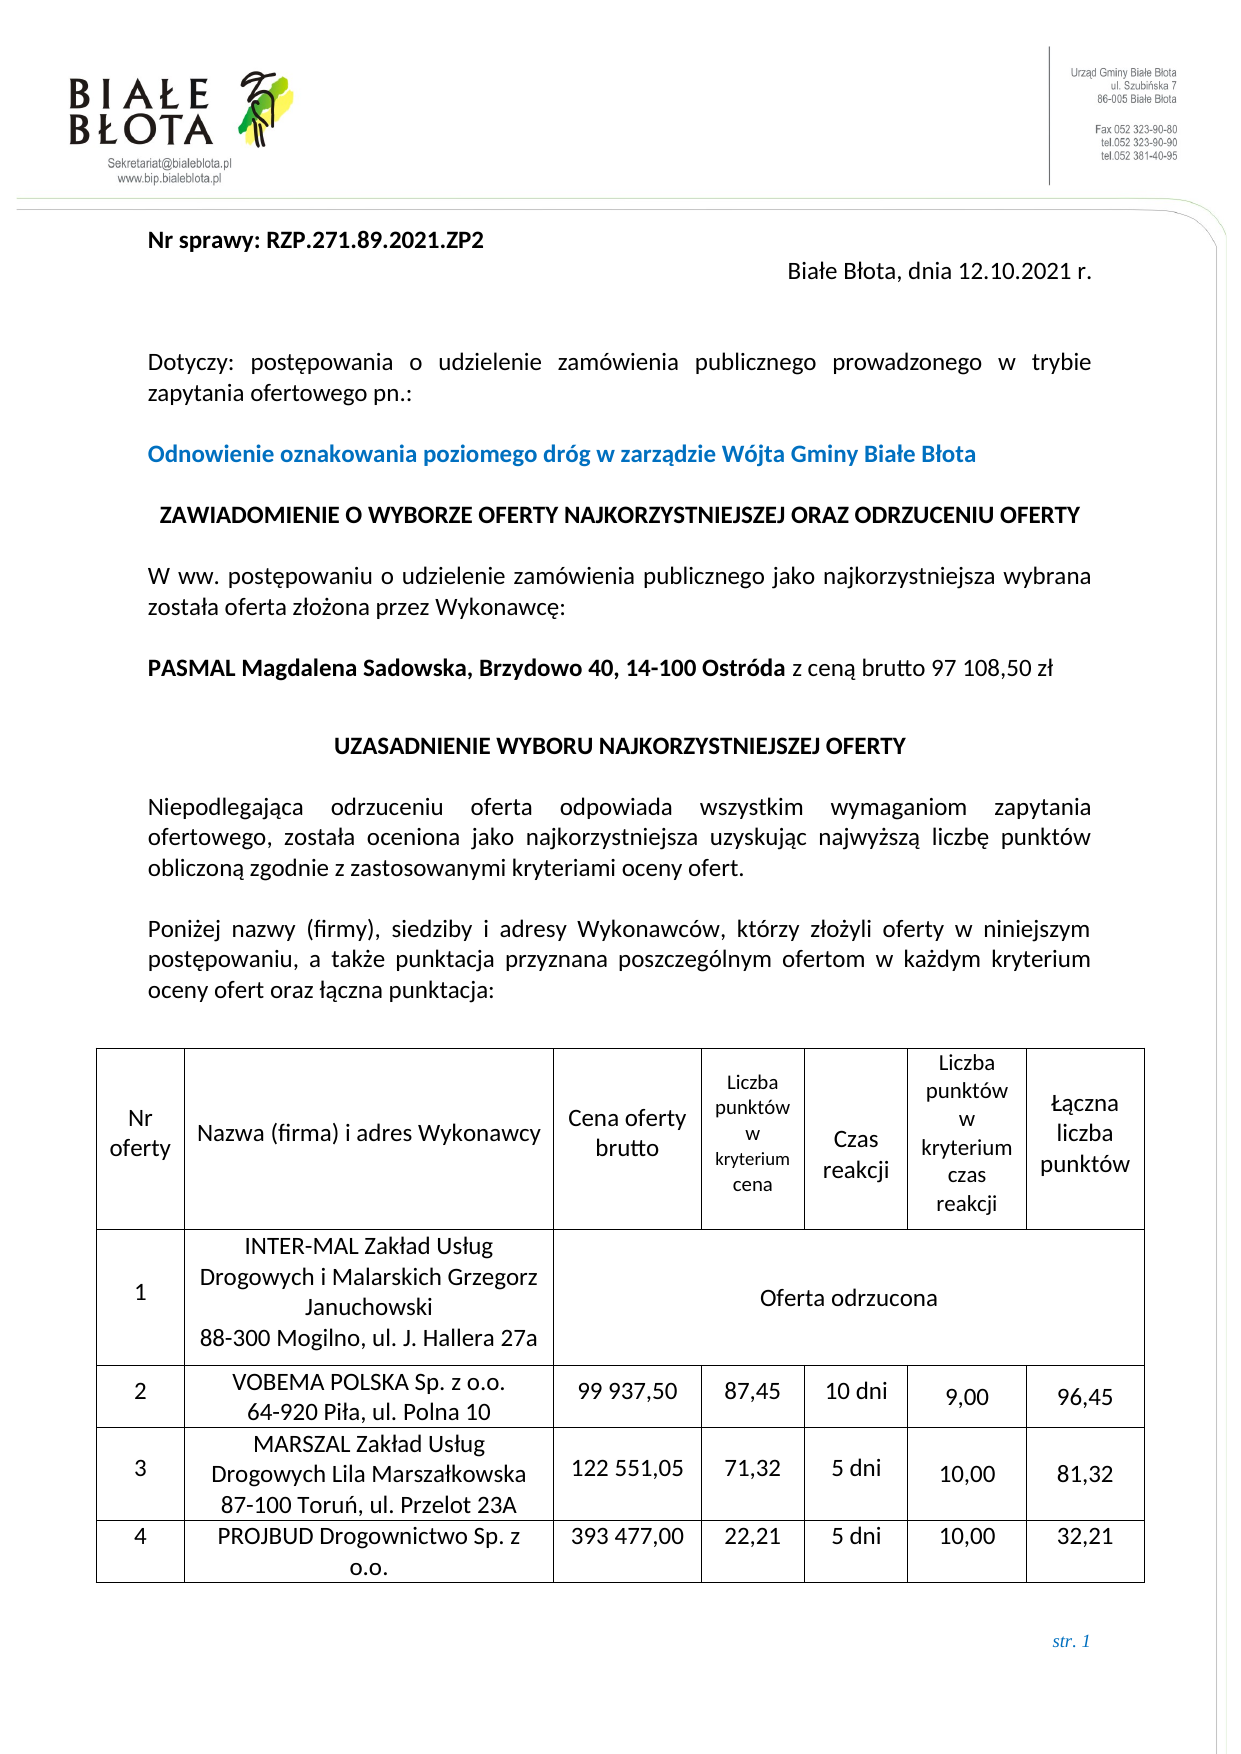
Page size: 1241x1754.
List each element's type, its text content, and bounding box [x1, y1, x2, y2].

text ZAWIADOMIENIE O WYBORZE OFERTY NAJKORZYSTNIEJSZEJ ORAZ ODRZUCENIU OFERTY [148, 499, 1092, 530]
table_cell 122 551,05 [554, 1428, 701, 1519]
picture [16, 46, 1227, 1754]
table_cell 81,32 [1027, 1428, 1144, 1519]
table_cell 2 [97, 1366, 184, 1427]
list W ww. postępowaniu o udzielenie zamówienia publicznego jako najkorzystniejsza wybrana została oferta złożona przez Wykonawcę: [148, 560, 1092, 621]
table_cell 10,00 [908, 1521, 1026, 1582]
table_cell 87,45 [702, 1366, 804, 1427]
table_cell 9,00 [908, 1366, 1026, 1427]
table_header Łączna liczba punktów [1027, 1049, 1144, 1229]
text PASMAL Magdalena Sadowska, Brzydowo 40, 14-100 Ostróda z ceną brutto 97 108,50 zł [148, 652, 1092, 682]
table_cell VOBEMA POLSKA Sp. z o.o. 64-920 Piła, ul. Polna 10 [185, 1366, 553, 1427]
table_cell 393 477,00 [554, 1521, 701, 1582]
table_cell 96,45 [1027, 1366, 1144, 1427]
table_cell 10,00 [908, 1428, 1026, 1519]
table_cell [185, 1521, 553, 1582]
table_cell Oferta odrzucona [554, 1230, 1144, 1365]
table_cell 10 dni [805, 1366, 907, 1427]
text Nr sprawy: RZP.271.89.2021.ZP2 [148, 224, 1092, 255]
table_header Liczba punktów w kryterium czas reakcji [908, 1049, 1026, 1229]
list UZASADNIENIE WYBORU NAJKORZYSTNIEJSZEJ OFERTY [148, 730, 1092, 760]
table_cell 32,21 [1027, 1521, 1144, 1582]
text Odnowienie oznakowania poziomego dróg w zarządzie Wójta Gminy Białe Błota [148, 438, 1092, 469]
table_cell 71,32 [702, 1428, 804, 1519]
table_cell 3 [97, 1428, 184, 1519]
table_cell INTER-MAL Zakład Usług Drogowych i Malarskich Grzegorz Januchowski 88-300 Mogilno, ul. J. Hallera 27a [185, 1230, 553, 1365]
table_header Nazwa (firma) i adres Wykonawcy [185, 1049, 553, 1229]
table_cell 5 dni [805, 1428, 907, 1519]
table_cell 22,21 [702, 1521, 804, 1582]
list Poniżej nazwy (firmy), siedziby i adresy Wykonawców, którzy złożyli oferty w niniejszym postępowaniu, a także punktacja przyznana poszczególnym ofertom w każdym kryterium oceny ofert oraz łączna punktacja: [148, 913, 1092, 1004]
table_header Liczba punktów w kryterium cena [702, 1049, 804, 1229]
table_header Czas reakcji [805, 1049, 907, 1229]
text Dotyczy: postępowania o udzielenie zamówienia publicznego prowadzonego w trybie zapytania ofertowego pn.: [148, 347, 1092, 408]
table_cell 99 937,50 [554, 1366, 701, 1427]
table_header Cena oferty brutto [554, 1049, 701, 1229]
table_cell MARSZAL Zakład Usług Drogowych Lila Marszałkowska 87-100 Toruń, ul. Przelot 23A [185, 1428, 553, 1519]
table_cell 4 [97, 1521, 184, 1582]
table_cell 5 dni [805, 1521, 907, 1582]
list Niepodlegająca odrzuceniu oferta odpowiada wszystkim wymaganiom zapytania ofertowego, została oceniona jako najkorzystniejsza uzyskując najwyższą liczbę punktów obliczoną zgodnie z zastosowanymi kryteriami oceny ofert. [148, 791, 1092, 882]
table_header Nr oferty [97, 1049, 184, 1229]
text Białe Błota, dnia 12.10.2021 r. [148, 255, 1092, 286]
table_cell 1 [97, 1230, 184, 1365]
